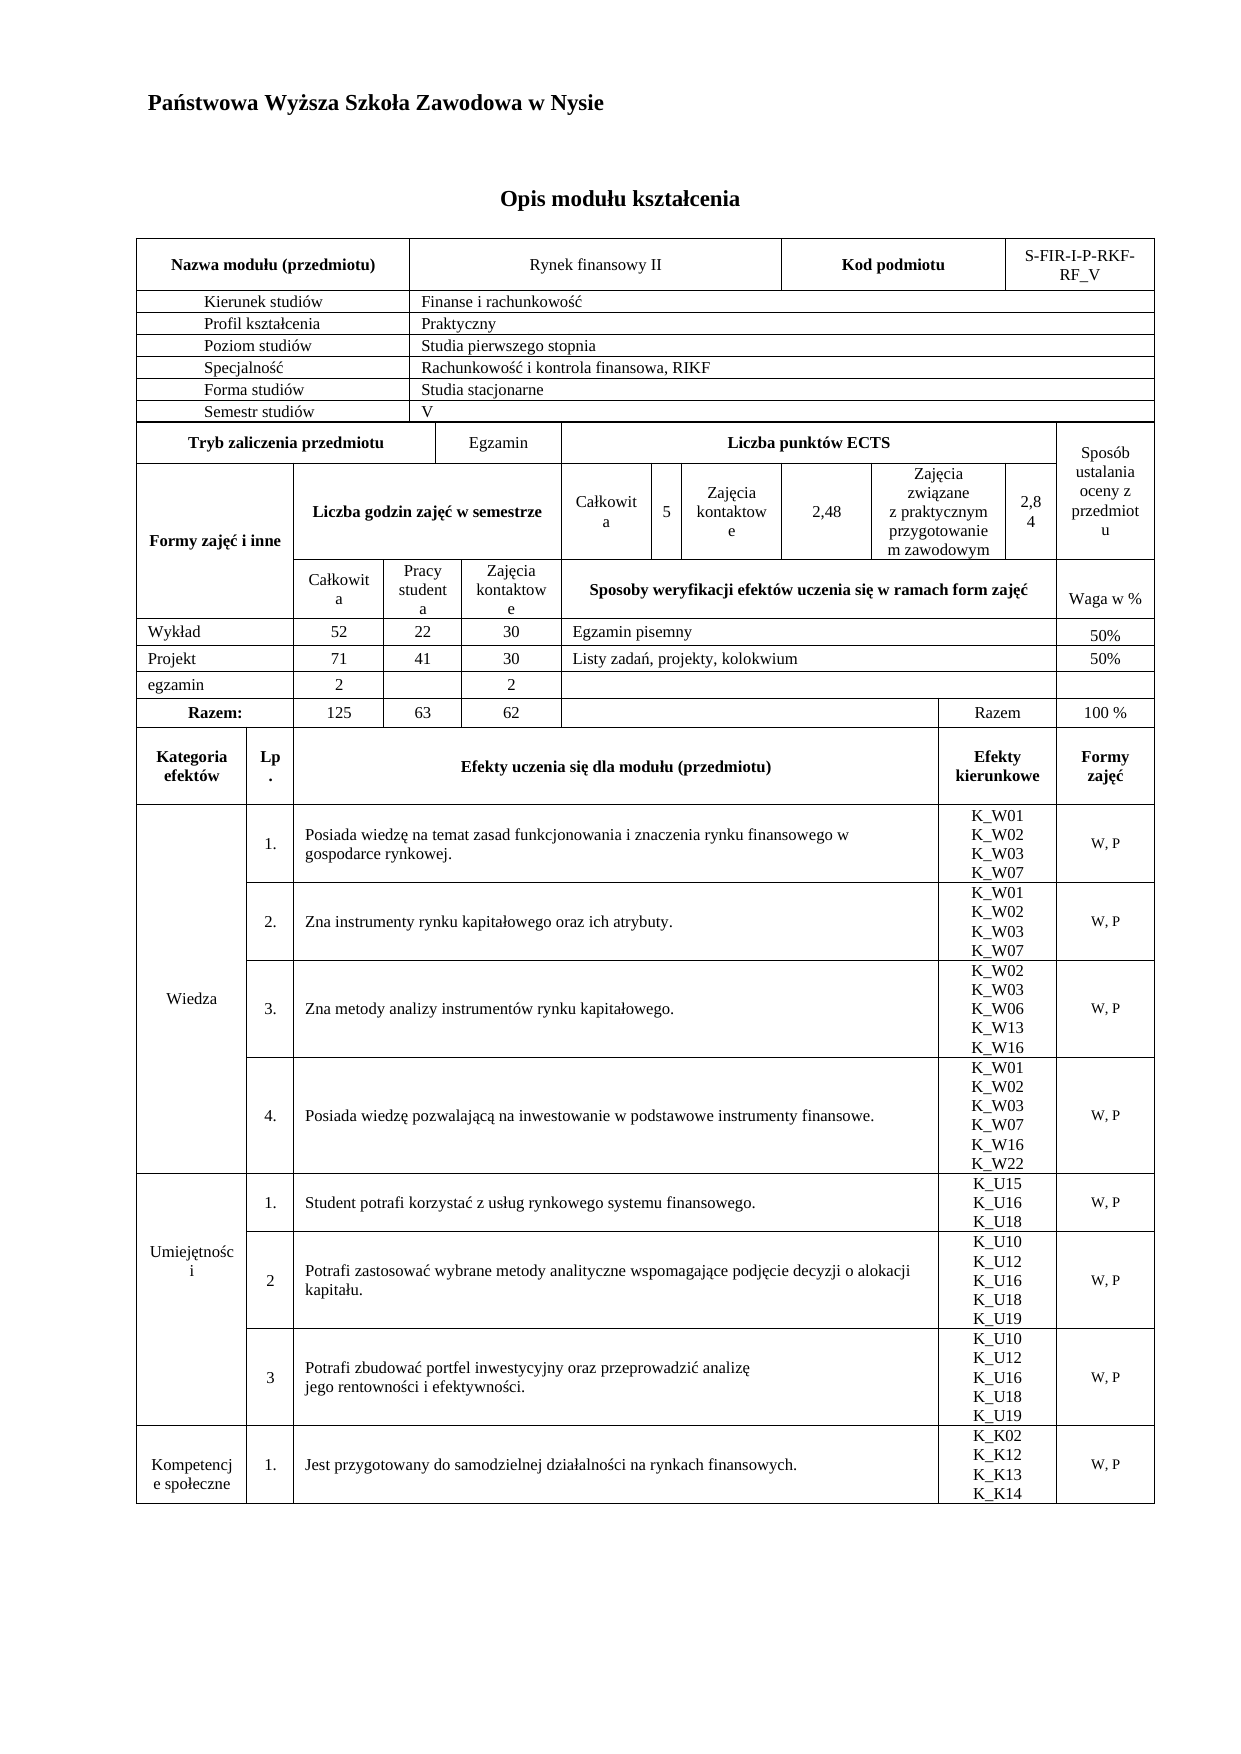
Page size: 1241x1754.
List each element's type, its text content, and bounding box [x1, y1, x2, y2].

table_cell Efekty kierunkowe [939, 728, 1056, 804]
table_cell 2,48 [782, 464, 871, 559]
table_cell 125 [294, 699, 383, 727]
table_cell K_W01 K_W02 K_W03 K_W07 [939, 883, 1056, 960]
table_cell 50% [1057, 646, 1154, 671]
table_cell 2. [247, 883, 293, 960]
table_cell Zajęcia związane z praktycznym przygotowaniem zawodowym [872, 464, 1005, 559]
table_cell 2 [294, 672, 383, 698]
table_cell Lp. [247, 728, 293, 804]
table_cell 41 [384, 646, 461, 671]
table_cell K_W01 K_W02 K_W03 K_W07 K_W16 K_W22 [939, 1058, 1056, 1173]
table_cell W, P [1057, 961, 1154, 1057]
table_cell Forma studiów [137, 379, 409, 399]
table_cell Jest przygotowany do samodzielnej działalności na rynkach finansowych. [294, 1426, 938, 1503]
table_cell K_U10 K_U12 K_U16 K_U18 K_U19 [939, 1232, 1056, 1328]
table_cell Zna metody analizy instrumentów rynku kapitałowego. [294, 961, 938, 1057]
table_cell Posiada wiedzę pozwalającą na inwestowanie w podstawowe instrumenty finansowe. [294, 1058, 938, 1173]
table_cell Wykład [137, 619, 293, 644]
table_cell 1. [247, 1174, 293, 1231]
table_cell 3. [247, 961, 293, 1057]
table_cell 50% [1057, 619, 1154, 644]
table_cell Zna instrumenty rynku kapitałowego oraz ich atrybuty. [294, 883, 938, 960]
table_cell Całkowita [294, 560, 383, 618]
table_cell W, P [1057, 1329, 1154, 1425]
table_cell Wiedza [137, 805, 246, 1173]
table_cell K_W01 K_W02 K_W03 K_W07 [939, 805, 1056, 882]
table_cell Potrafi zbudować portfel inwestycyjny oraz przeprowadzić analizę jego rentowności i efektywności. [294, 1329, 938, 1425]
table_cell W, P [1057, 883, 1154, 960]
table_cell 30 [462, 646, 561, 671]
table_cell Razem [939, 699, 1056, 727]
table_header Nazwa modułu (przedmiotu) [137, 239, 409, 290]
table_cell Studia stacjonarne [410, 379, 1154, 399]
table_cell [562, 672, 1056, 698]
table_cell Kompetencje społeczne [137, 1426, 246, 1503]
table_cell Projekt [137, 646, 293, 671]
table_cell egzamin [137, 672, 293, 698]
table_header S-FIR-I-P-RKF-RF_V [1006, 239, 1154, 290]
table_cell [137, 1328, 246, 1425]
table_cell 3 [247, 1329, 293, 1425]
table_cell Profil kształcenia [137, 313, 409, 334]
table_cell Kierunek studiów [137, 291, 409, 312]
table_cell 5 [652, 464, 681, 559]
table_cell V [410, 401, 1154, 421]
table_cell Liczba godzin zajęć w semestrze [294, 464, 561, 559]
table_cell Listy zadań, projekty, kolokwium [562, 646, 1056, 671]
table_cell Umiejętności [137, 1174, 246, 1328]
table_cell Poziom studiów [137, 335, 409, 356]
table_cell [384, 672, 461, 698]
table_cell 52 [294, 619, 383, 644]
table_cell Formy zajęć i inne [137, 464, 293, 618]
table_cell Egzamin [436, 423, 561, 462]
table_cell Egzamin pisemny [562, 619, 1056, 644]
table_cell Efekty uczenia się dla modułu (przedmiotu) [294, 728, 938, 804]
table_cell 2 [247, 1232, 293, 1328]
table_cell 4. [247, 1058, 293, 1173]
table_cell 71 [294, 646, 383, 671]
table_cell Sposoby weryfikacji efektów uczenia się w ramach form zajęć [562, 560, 1056, 618]
table_cell Pracy studenta [384, 560, 461, 618]
table_cell Razem: [137, 699, 293, 727]
table_header Rynek finansowy II [410, 239, 781, 290]
table_cell W, P [1057, 805, 1154, 882]
table_cell K_U10 K_U12 K_U16 K_U18 K_U19 [939, 1329, 1056, 1425]
table_cell Całkowita [562, 464, 651, 559]
table_cell 100 % [1057, 699, 1154, 727]
table_cell 1. [247, 1426, 293, 1503]
table_cell Waga w % [1057, 560, 1154, 618]
table_cell 2 [462, 672, 561, 698]
table_cell 2,84 [1006, 464, 1056, 559]
table_cell W, P [1057, 1174, 1154, 1231]
table_cell Finanse i rachunkowość [410, 291, 1154, 312]
table_cell Rachunkowość i kontrola finansowa, RIKF [410, 357, 1154, 378]
table_cell 63 [384, 699, 461, 727]
table_cell K_W02 K_W03 K_W06 K_W13 K_W16 [939, 961, 1056, 1057]
table_cell 22 [384, 619, 461, 644]
table_cell W, P [1057, 1232, 1154, 1328]
table_cell 1. [247, 805, 293, 882]
table_cell Tryb zaliczenia przedmiotu [137, 423, 435, 462]
table_cell [562, 699, 938, 727]
table_cell Semestr studiów [137, 401, 409, 421]
table_cell Praktyczny [410, 313, 1154, 334]
table_cell 62 [462, 699, 561, 727]
table_header Kod podmiotu [782, 239, 1005, 290]
table_cell Sposób ustalania oceny z przedmiotu [1057, 423, 1154, 559]
table_cell Formy zajęć [1057, 728, 1154, 804]
table_cell Posiada wiedzę na temat zasad funkcjonowania i znaczenia rynku finansowego w gospodarce rynkowej. [294, 805, 938, 882]
table_cell K_K02 K_K12 K_K13 K_K14 [939, 1426, 1056, 1503]
table_cell W, P [1057, 1058, 1154, 1173]
table_cell Liczba punktów ECTS [562, 423, 1056, 462]
table_cell [1057, 672, 1154, 698]
table_cell Zajęcia kontaktowe [462, 560, 561, 618]
table_cell 30 [462, 619, 561, 644]
table_cell Studia pierwszego stopnia [410, 335, 1154, 356]
table_cell Zajęcia kontaktowe [682, 464, 781, 559]
table_cell K_U15 K_U16 K_U18 [939, 1174, 1056, 1231]
table_cell W, P [1057, 1426, 1154, 1503]
table_cell Specjalność [137, 357, 409, 378]
table_cell Student potrafi korzystać z usług rynkowego systemu finansowego. [294, 1174, 938, 1231]
table_cell Potrafi zastosować wybrane metody analityczne wspomagające podjęcie decyzji o alokacji kapitału. [294, 1232, 938, 1328]
table_cell Kategoria efektów [137, 728, 246, 804]
text Państwowa Wyższa Szkoła Zawodowa w Nysie [148, 89, 1092, 115]
text Opis modułu kształcenia [148, 185, 1092, 212]
